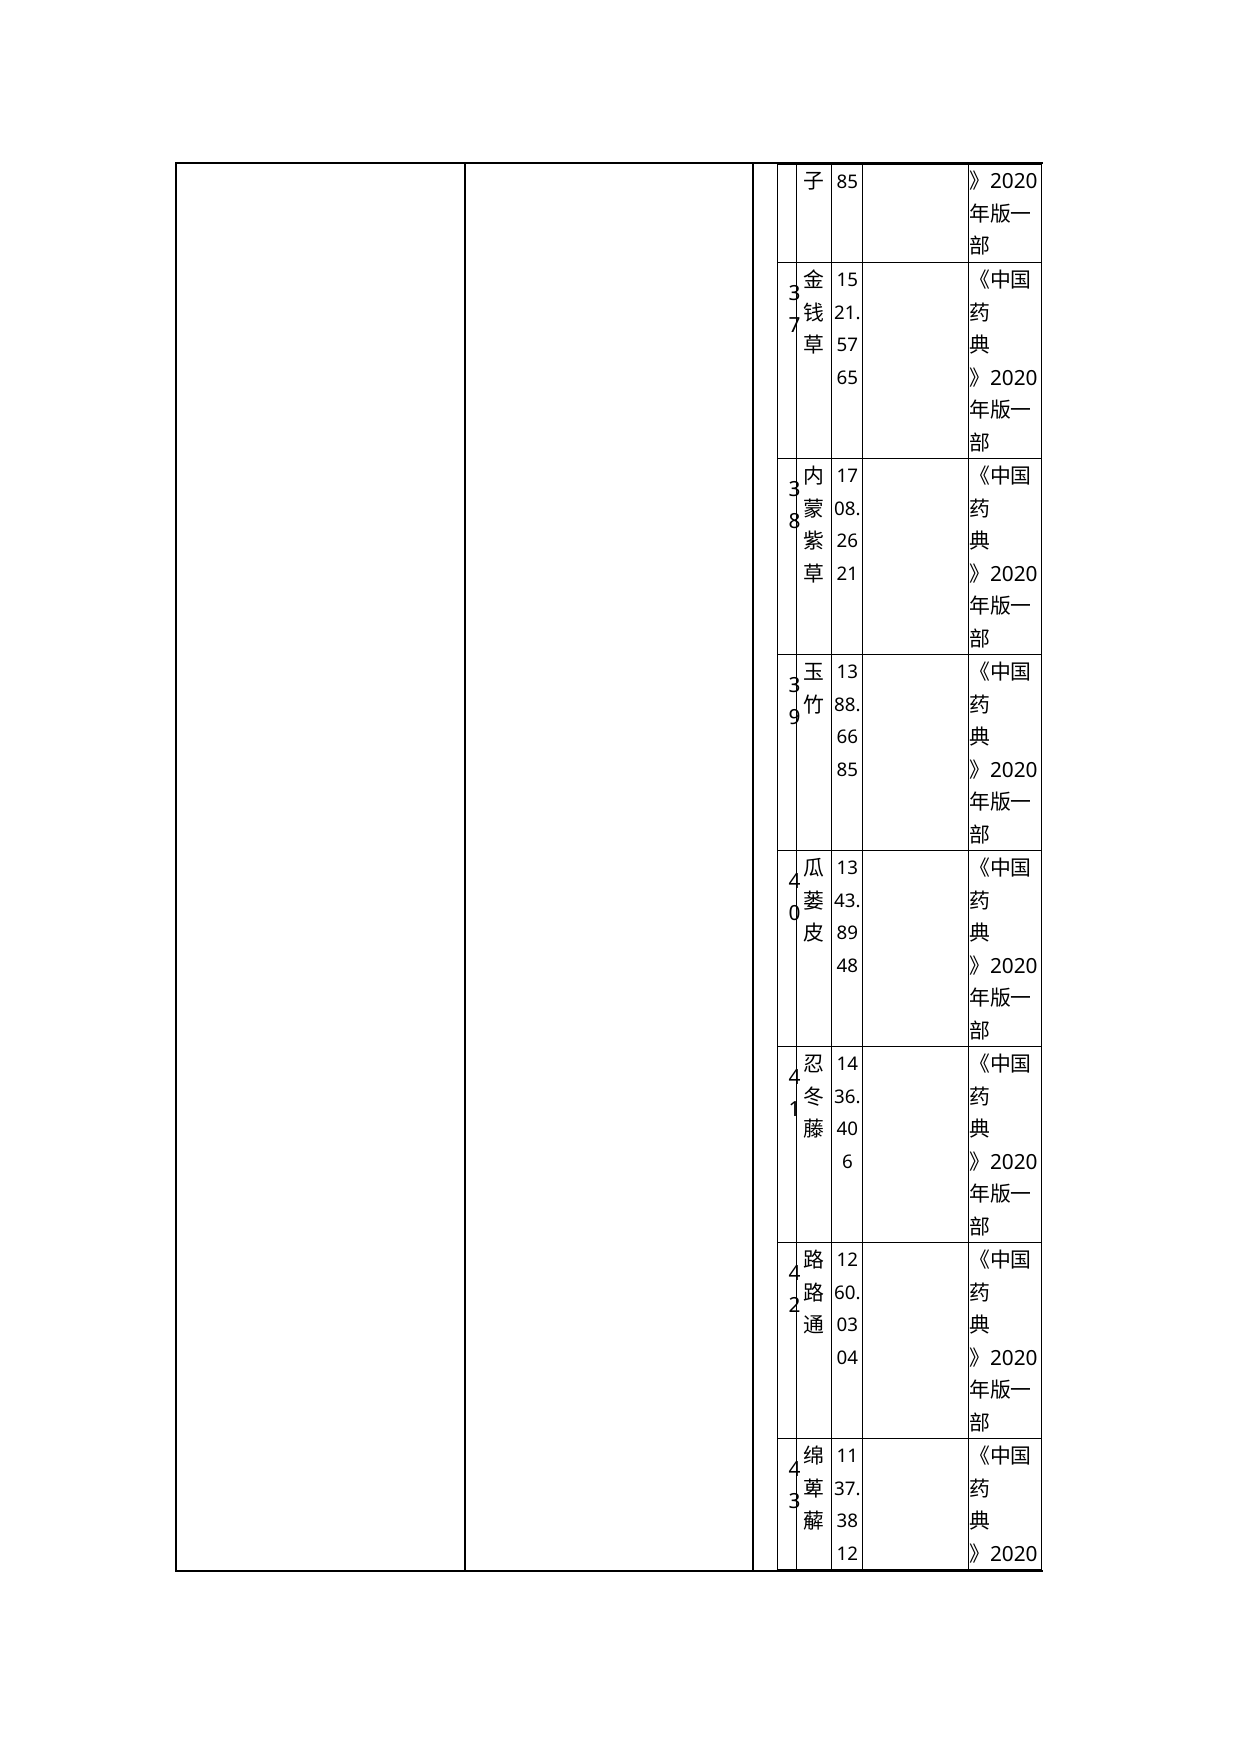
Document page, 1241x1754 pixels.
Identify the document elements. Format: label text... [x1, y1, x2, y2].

table_cell [832, 459, 862, 654]
table_cell [791, 1071, 796, 1079]
table_cell [797, 655, 831, 850]
table_cell [863, 655, 968, 850]
table_cell [863, 1047, 968, 1242]
table_cell [969, 1439, 1041, 1569]
table_cell [797, 1439, 831, 1569]
table_cell [778, 1047, 796, 1242]
table_cell [797, 851, 831, 1046]
table_cell [832, 165, 862, 262]
table_cell [863, 263, 968, 458]
table_cell [832, 851, 862, 1046]
table_cell [797, 1243, 831, 1438]
table_cell [791, 1463, 796, 1471]
table_cell [863, 1439, 968, 1569]
table_cell [778, 263, 796, 458]
table_cell [778, 1243, 796, 1438]
table_cell [791, 1267, 796, 1275]
table_cell [969, 655, 1041, 850]
table_cell [754, 164, 777, 1570]
table_cell [797, 263, 831, 458]
table_cell [969, 165, 1041, 262]
table_cell [863, 459, 968, 654]
table_cell [797, 1047, 831, 1242]
table_cell [863, 165, 968, 262]
table_cell [778, 851, 796, 1046]
table_cell [969, 1243, 1041, 1438]
table_cell [832, 1243, 862, 1438]
table_cell [969, 1047, 1041, 1242]
table_cell [863, 1243, 968, 1438]
table_cell [778, 1439, 796, 1569]
table_cell [791, 906, 796, 919]
table_cell [791, 875, 796, 883]
table_cell [832, 263, 862, 458]
table_cell [969, 459, 1041, 654]
table_cell [832, 1439, 862, 1569]
table_cell [778, 165, 796, 262]
table_cell 1 [466, 164, 752, 1570]
table_cell [832, 655, 862, 850]
table_cell [832, 1047, 862, 1242]
table_cell [797, 459, 831, 654]
table_cell [969, 851, 1041, 1046]
table_cell [797, 165, 831, 262]
table_cell [177, 164, 464, 1570]
table_cell [778, 655, 796, 850]
table_cell [863, 851, 968, 1046]
table_cell [778, 459, 796, 654]
table_cell [969, 263, 1041, 458]
